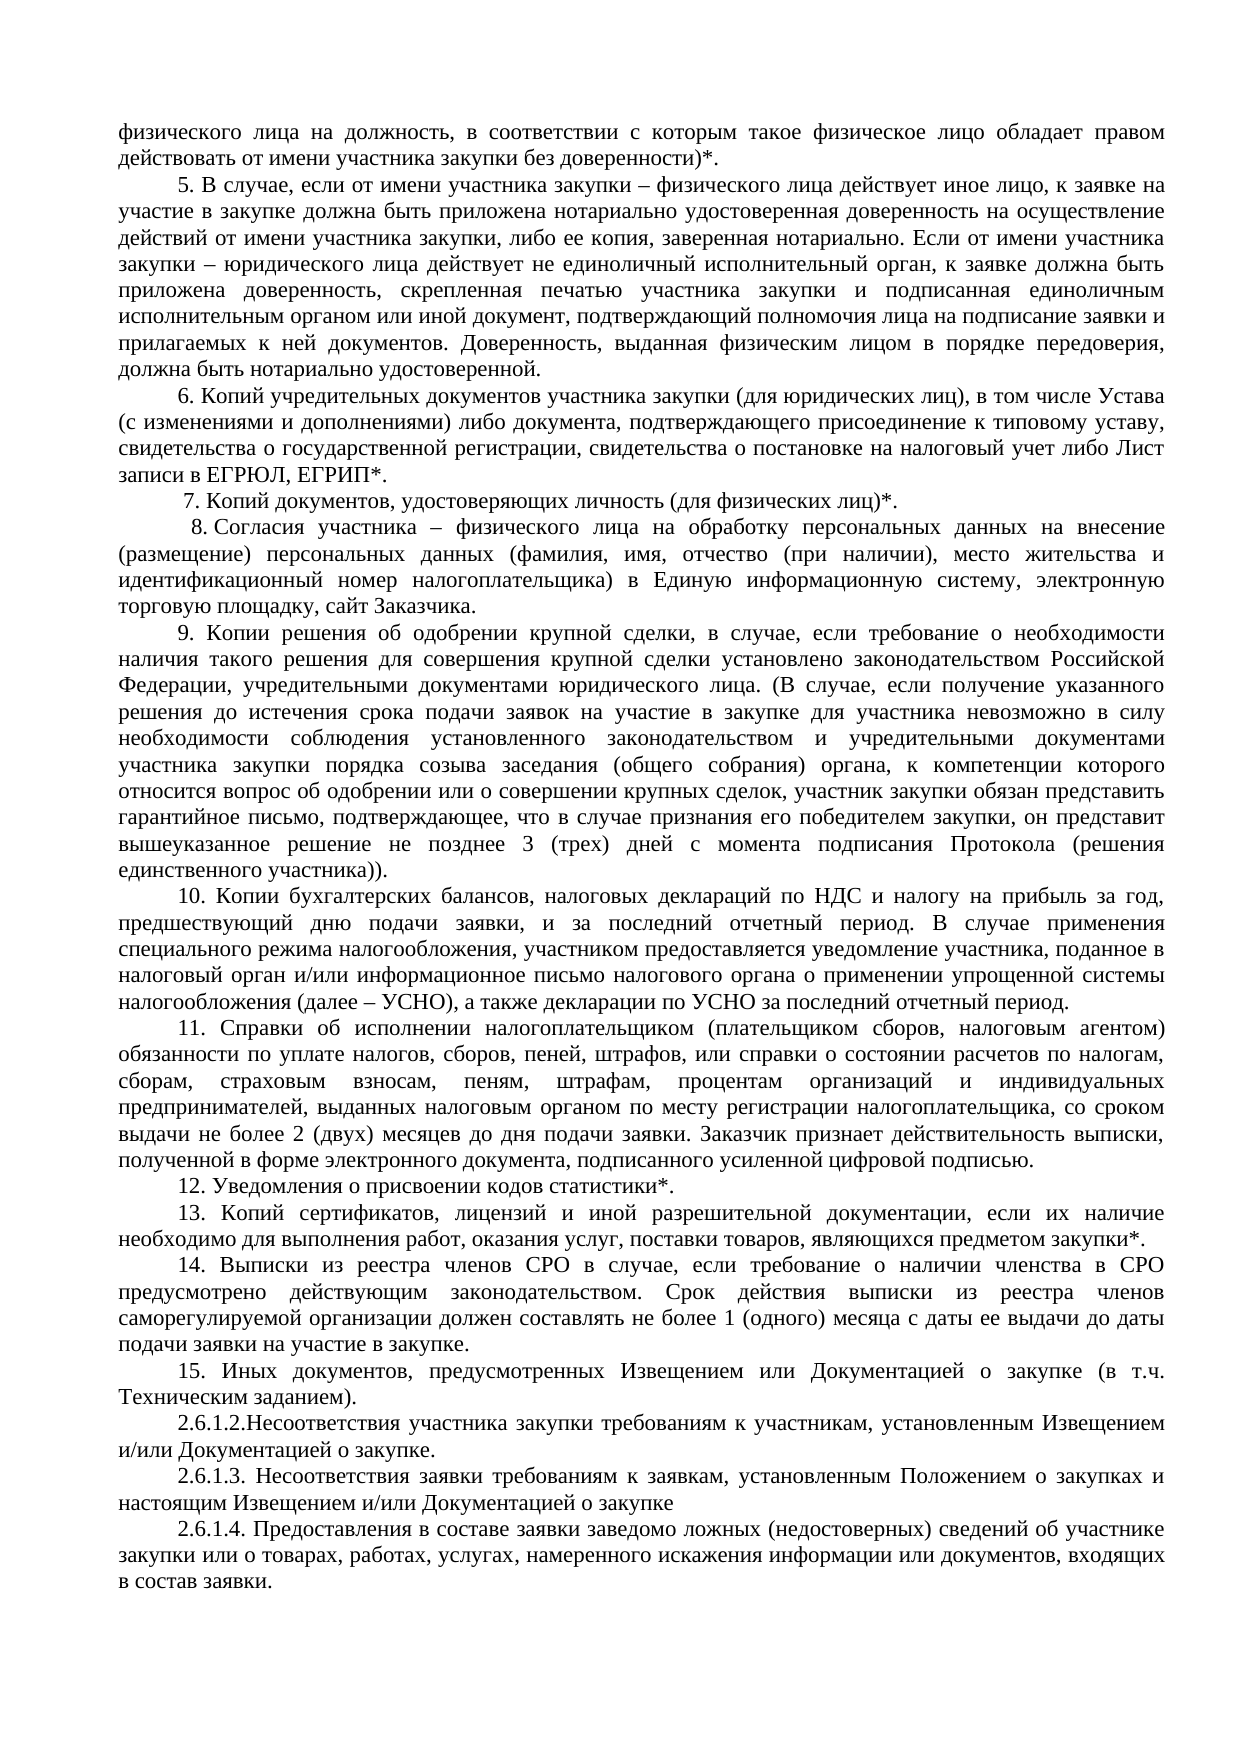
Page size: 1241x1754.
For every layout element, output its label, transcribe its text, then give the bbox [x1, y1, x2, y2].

text 2.6.1.3. Несоответствия заявки требованиям к заявкам, установленным Положением о закупках и настоящим Извещением и/или Документацией о закупке [118, 1462, 1167, 1515]
text 2.6.1.4. Предоставления в составе заявки заведомо ложных (недостоверных) сведений об участнике закупки или о товарах, работах, услугах, намеренного искажения информации или документов, входящих в состав заявки. [118, 1515, 1167, 1594]
text 7. Копий документов, удостоверяющих личность (для физических лиц)*. [118, 487, 1167, 513]
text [118, 118, 1167, 171]
text 12. Уведомления о присвоении кодов статистики*. [118, 1172, 1167, 1199]
text 9. Копии решения об одобрении крупной сделки, в случае, если требование о необходимости наличия такого решения для совершения крупной сделки установлено законодательством Российской Федерации, учредительными документами юридического лица. (В случае, если получение указанного решения до истечения срока подачи заявок на участие в закупке для участника невозможно в силу необходимости соблюдения установленного законодательством и учредительными документами участника закупки порядка созыва заседания (общего собрания) органа, к компетенции которого относится вопрос об одобрении или о совершении крупных сделок, участник закупки обязан представить гарантийное письмо, подтверждающее, что в случае признания его победителем закупки, он представит вышеуказанное решение не позднее 3 (трех) дней с момента подписания Протокола (решения единственного участника)). [118, 619, 1167, 882]
text 13. Копий сертификатов, лицензий и иной разрешительной документации, если их наличие необходимо для выполнения работ, оказания услуг, поставки товаров, являющихся предметом закупки*. [118, 1199, 1167, 1251]
text 2.6.1.2.Несоответствия участника закупки требованиям к участникам, установленным Извещением и/или Документацией о закупке. [118, 1409, 1167, 1462]
text 14. Выписки из реестра членов СРО в случае, если требование о наличии членства в СРО предусмотрено действующим законодательством. Срок действия выписки из реестра членов саморегулируемой организации должен составлять не более 1 (одного) месяца с даты ее выдачи до даты подачи заявки на участие в закупке. [118, 1251, 1167, 1357]
text 10. Копии бухгалтерских балансов, налоговых деклараций по НДС и налогу на прибыль за год, предшествующий дню подачи заявки, и за последний отчетный период. В случае применения специального режима налогообложения, участником предоставляется уведомление участника, поданное в налоговый орган и/или информационное письмо налогового органа о применении упрощенной системы налогообложения (далее – УСНО), а также декларации по УСНО за последний отчетный период. [118, 882, 1167, 1014]
text 6. Копий учредительных документов участника закупки (для юридических лиц), в том числе Устава (с изменениями и дополнениями) либо документа, подтверждающего присоединение к типовому уставу, свидетельства о государственной регистрации, свидетельства о постановке на налоговый учет либо Лист записи в ЕГРЮЛ, ЕГРИП*. [118, 382, 1167, 487]
text 5. В случае, если от имени участника закупки – физического лица действует иное лицо, к заявке на участие в закупке должна быть приложена нотариально удостоверенная доверенность на осуществление действий от имени участника закупки, либо ее копия, заверенная нотариально. Если от имени участника закупки – юридического лица действует не единоличный исполнительный орган, к заявке должна быть приложена доверенность, скрепленная печатью участника закупки и подписанная единоличным исполнительным органом или иной документ, подтверждающий полномочия лица на подписание заявки и прилагаемых к ней документов. Доверенность, выданная физическим лицом в порядке передоверия, должна быть нотариально удостоверенной. [118, 171, 1167, 382]
text 15. Иных документов, предусмотренных Извещением или Документацией о закупке (в т.ч. Техническим заданием). [118, 1357, 1167, 1409]
text 8. Согласия участника – физического лица на обработку персональных данных на внесение (размещение) персональных данных (фамилия, имя, отчество (при наличии), место жительства и идентификационный номер налогоплательщика) в Единую информационную систему, электронную торговую площадку, сайт Заказчика. [118, 513, 1167, 619]
text 11. Справки об исполнении налогоплательщиком (плательщиком сборов, налоговым агентом) обязанности по уплате налогов, сборов, пеней, штрафов, или справки о состоянии расчетов по налогам, сборам, страховым взносам, пеням, штрафам, процентам организаций и индивидуальных предпринимателей, выданных налоговым органом по месту регистрации налогоплательщика, со сроком выдачи не более 2 (двух) месяцев до дня подачи заявки. Заказчик признает действительность выписки, полученной в форме электронного документа, подписанного усиленной цифровой подписью. [118, 1014, 1167, 1172]
